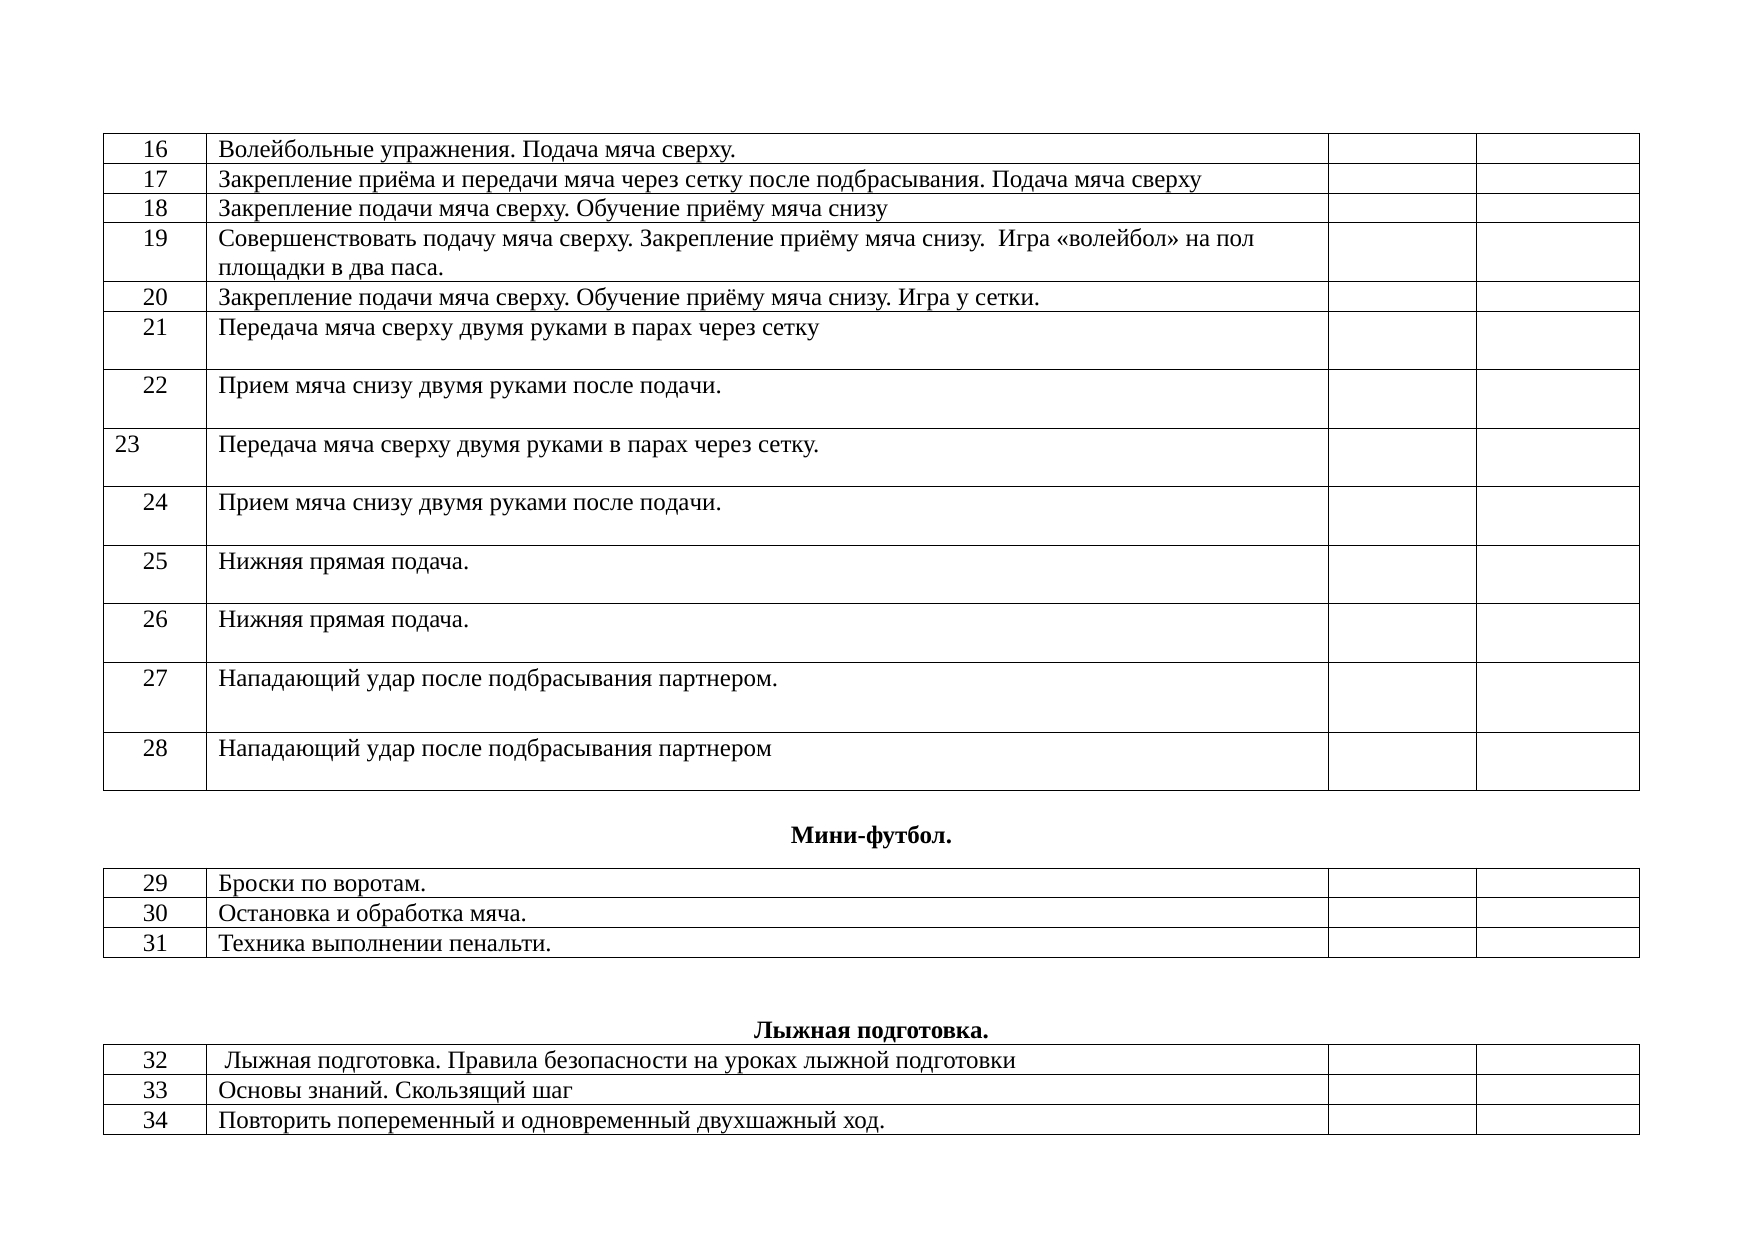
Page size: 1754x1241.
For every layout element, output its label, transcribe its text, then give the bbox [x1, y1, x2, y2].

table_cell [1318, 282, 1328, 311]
table_cell 23 [104, 429, 206, 486]
table_cell Мини-футбол. [103, 791, 1639, 867]
table_cell [1329, 223, 1476, 281]
table_cell 20 [104, 282, 206, 311]
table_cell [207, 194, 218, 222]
table_cell [1329, 1105, 1476, 1133]
table_cell [1329, 312, 1476, 369]
table_cell [1477, 223, 1639, 281]
table_cell Техника выполнении пенальти. [207, 928, 1328, 957]
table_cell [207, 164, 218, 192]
table_cell Нападающий удар после подбрасывания партнером [207, 733, 1328, 790]
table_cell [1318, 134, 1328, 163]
table_cell [1477, 487, 1639, 545]
table_cell [1477, 733, 1639, 790]
table_cell Совершенствовать подачу мяча сверху. Закрепление приёму мяча снизу. Игра «волейбол» на пол площадки в два паса. [207, 223, 1328, 281]
table_cell 17 [104, 164, 206, 192]
table_cell 30 [104, 898, 206, 927]
table_cell [1329, 194, 1476, 222]
table_cell 33 [104, 1075, 206, 1104]
table_cell [1329, 928, 1476, 957]
table_cell [1477, 604, 1639, 662]
table_cell Прием мяча снизу двумя руками после подачи. [207, 370, 1328, 428]
table_cell 21 [104, 312, 206, 369]
table_cell 22 [104, 370, 206, 428]
table_cell [1329, 487, 1476, 545]
table_cell [1477, 282, 1639, 311]
table_cell [1329, 1075, 1476, 1104]
table_cell [1477, 1105, 1639, 1133]
table_cell [1477, 429, 1639, 486]
table_cell 29 [104, 869, 206, 897]
table_cell [1329, 1045, 1476, 1074]
table_cell 16 [104, 134, 206, 163]
table_cell [1329, 898, 1476, 927]
table_cell 19 [104, 223, 206, 281]
table_cell [1329, 663, 1476, 732]
table_cell [1329, 869, 1476, 897]
table_cell [1477, 663, 1639, 732]
table_cell [1477, 370, 1639, 428]
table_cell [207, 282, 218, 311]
table_cell [1477, 312, 1639, 369]
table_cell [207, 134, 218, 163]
table_cell [1329, 604, 1476, 662]
table_cell [1329, 429, 1476, 486]
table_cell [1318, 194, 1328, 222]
table_cell [1477, 898, 1639, 927]
table_cell Лыжная подготовка. [103, 958, 1639, 1044]
table_cell 25 [104, 546, 206, 603]
table_cell [1477, 1075, 1639, 1104]
table_cell Нападающий удар после подбрасывания партнером. [207, 663, 1328, 732]
table_cell [1329, 282, 1476, 311]
table_cell 28 [104, 733, 206, 790]
table_cell [1477, 164, 1639, 192]
table_cell [1329, 134, 1476, 163]
table_cell 24 [104, 487, 206, 545]
table_cell Лыжная подготовка. Правила безопасности на уроках лыжной подготовки [207, 1045, 1328, 1074]
table_cell 18 [104, 194, 206, 222]
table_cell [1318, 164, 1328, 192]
table_cell Прием мяча снизу двумя руками после подачи. [207, 487, 1328, 545]
table_cell [1477, 194, 1639, 222]
table_cell Основы знаний. Скользящий шаг [207, 1075, 1328, 1104]
table_cell Передача мяча сверху двумя руками в парах через сетку. [207, 429, 1328, 486]
table_cell [1329, 164, 1476, 192]
table_cell Нижняя прямая подача. [207, 546, 1328, 603]
table_cell Остановка и обработка мяча. [207, 898, 1328, 927]
table_cell [1329, 546, 1476, 603]
table_cell Броски по воротам. [207, 869, 1328, 897]
table_cell 34 [104, 1105, 206, 1133]
table_cell 32 [104, 1045, 206, 1074]
table_cell Передача мяча сверху двумя руками в парах через сетку [207, 312, 1328, 369]
table_cell Повторить попеременный и одновременный двухшажный ход. [207, 1105, 1328, 1133]
table_cell [1477, 134, 1639, 163]
table_cell 26 [104, 604, 206, 662]
table_cell Нижняя прямая подача. [207, 604, 1328, 662]
table_cell [1329, 733, 1476, 790]
table_cell [1329, 370, 1476, 428]
table_cell [1477, 546, 1639, 603]
table_cell [1477, 1045, 1639, 1074]
table_cell 31 [104, 928, 206, 957]
table_cell [1477, 928, 1639, 957]
table_cell 27 [104, 663, 206, 732]
table_cell [1477, 869, 1639, 897]
